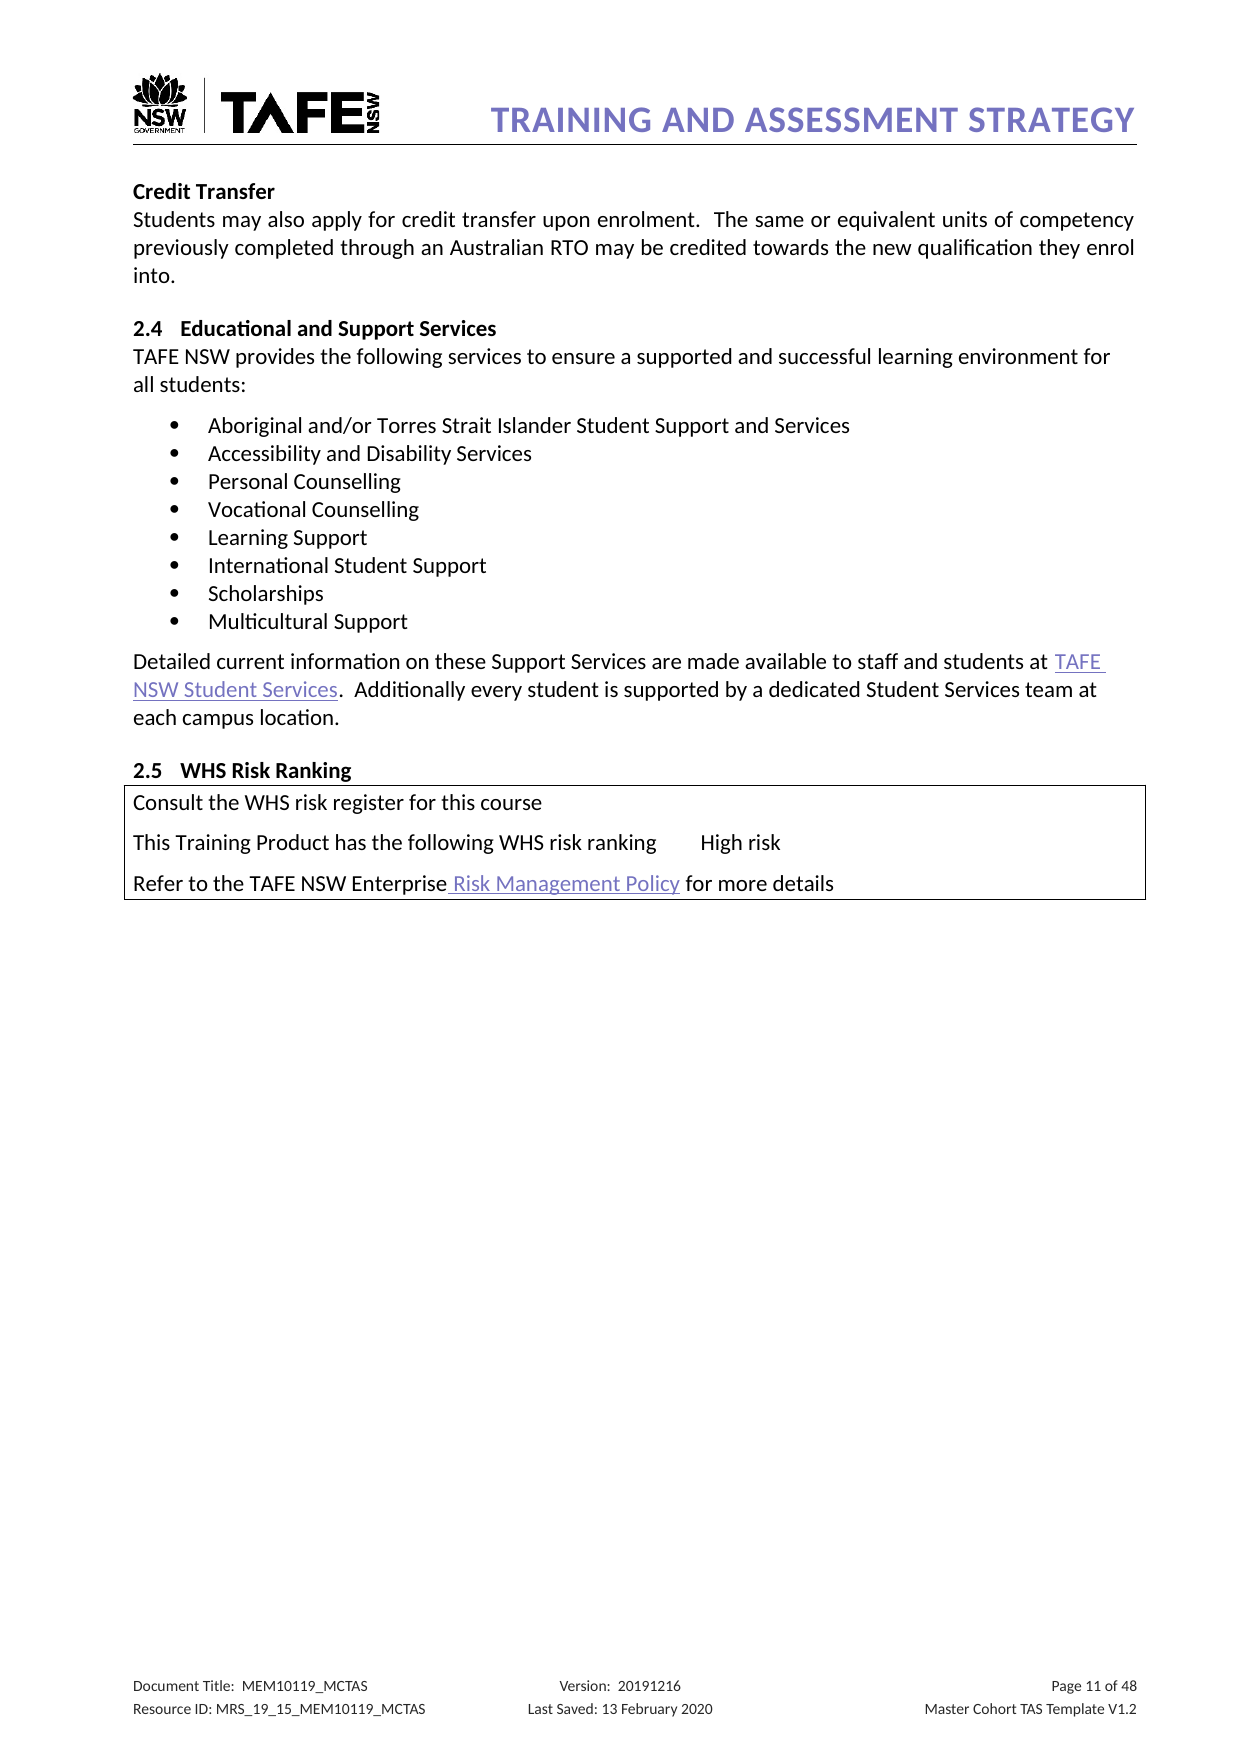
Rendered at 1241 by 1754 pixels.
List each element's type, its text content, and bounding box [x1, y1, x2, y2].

text TAFE NSW provides the following services to ensure a supported and successful learning environment for all students: [133, 342, 1137, 398]
text This Training Product has the following WHS risk ranking [125, 825, 1145, 856]
list Vocational Counselling [170, 495, 1137, 523]
text Detailed current information on these Support Services are made available to staff and students at TAFE NSW Student Services. Additionally every student is supported by a dedicated Student Services team at each campus location. [133, 647, 1137, 732]
list Aboriginal and/or Torres Strait Islander Student Support and Services [170, 411, 1137, 439]
text Consult the WHS risk register for this course [125, 786, 1145, 816]
list Personal Counselling [170, 467, 1137, 495]
list Accessibility and Disability Services [170, 439, 1137, 467]
text Students may also apply for credit transfer upon enrolment. The same or equivalent units of competency previously completed through an Australian RTO may be credited towards the new qualification they enrol into. [133, 205, 1137, 289]
subtitle 2.5 WHS Risk Ranking [133, 757, 1137, 784]
list Learning Support [170, 523, 1137, 551]
list International Student Support [170, 551, 1137, 579]
list Multicultural Support [170, 607, 1137, 635]
picture [132, 73, 380, 133]
list Scholarships [170, 579, 1137, 607]
subtitle 2.4 Educational and Support Services [133, 314, 1137, 342]
text Credit Transfer [133, 177, 1137, 205]
text Refer to the TAFE NSW Enterprise Risk Management Policy for more details [125, 866, 1145, 899]
